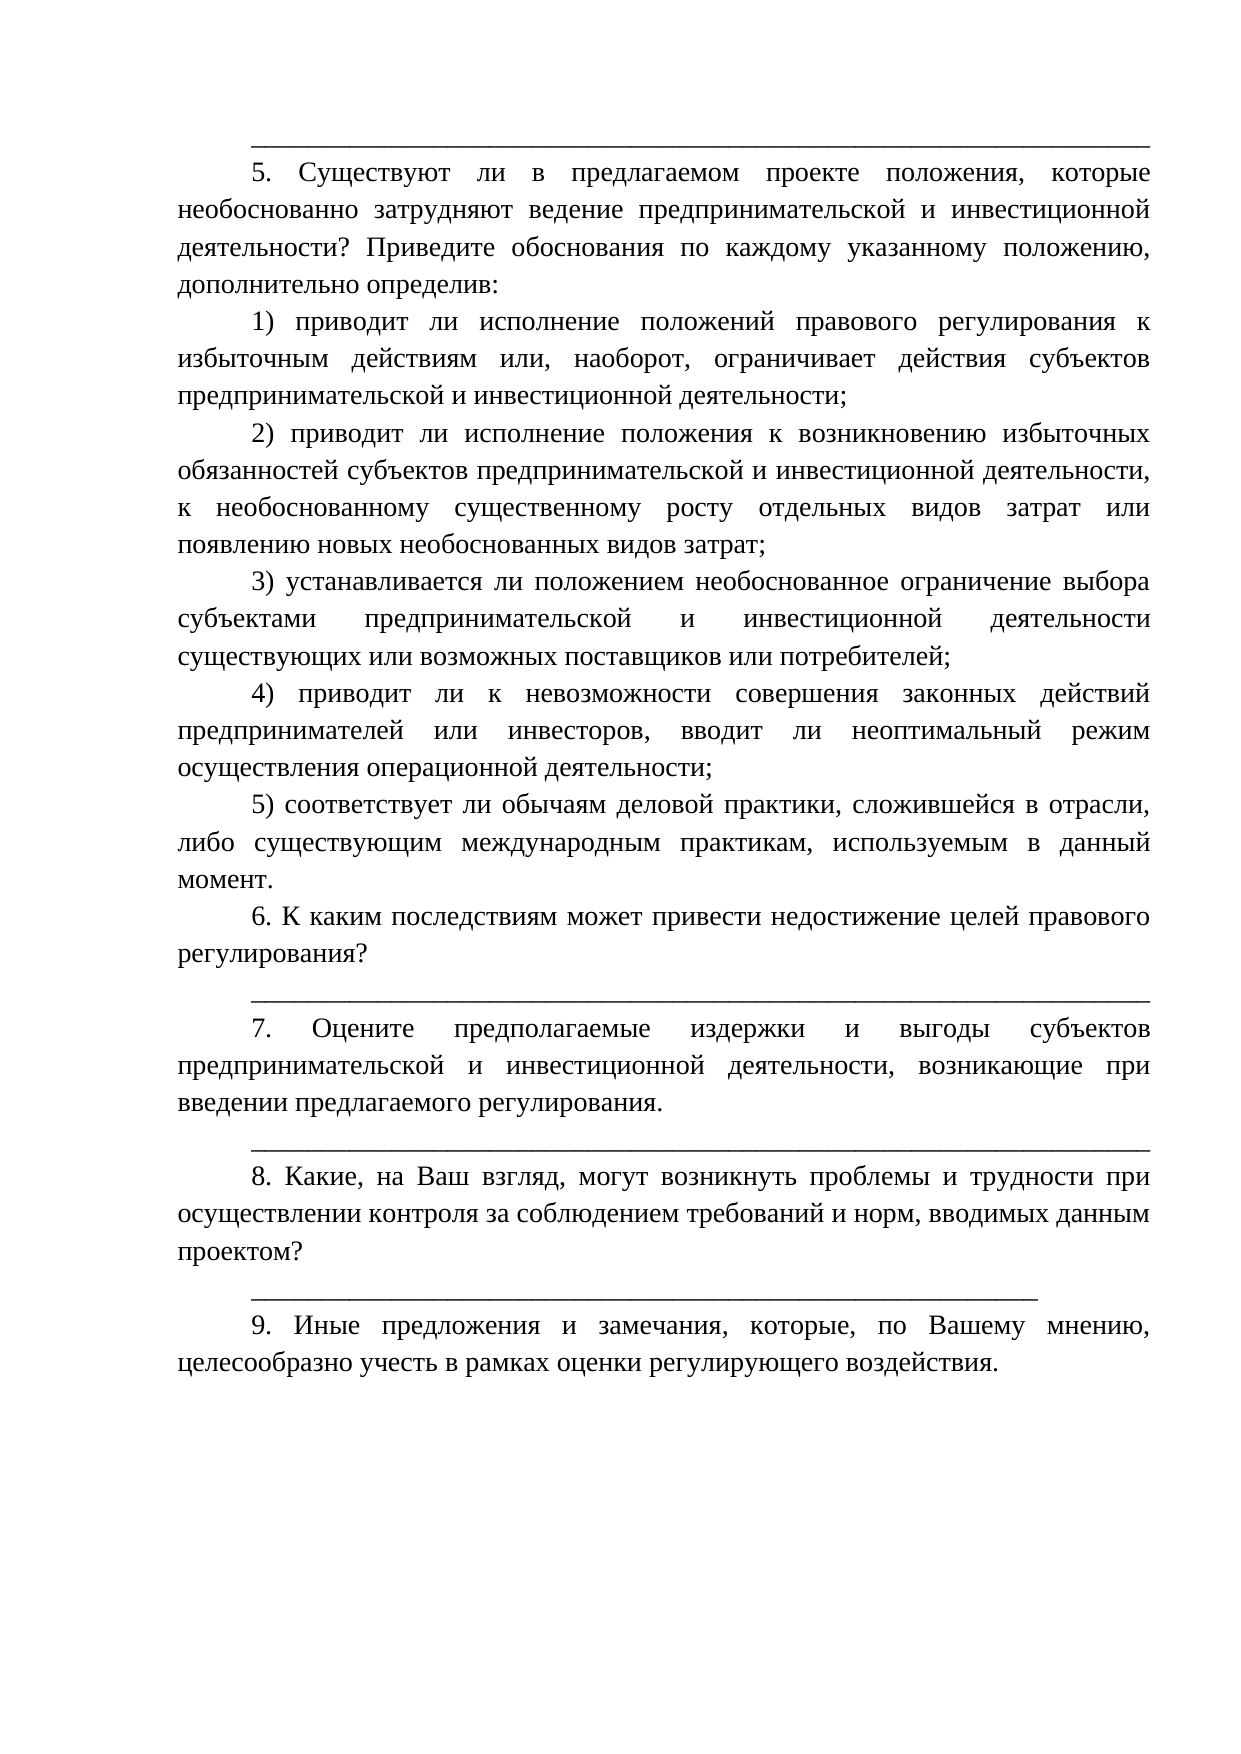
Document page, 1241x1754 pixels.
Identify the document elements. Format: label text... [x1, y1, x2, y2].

text 7. Оцените предполагаемые издержки и выгоды субъектов предпринимательской и инвестиционной деятельности, возникающие при введении предлагаемого регулирования. [177, 1011, 1152, 1117]
text 8. Какие, на Ваш взгляд, могут возникнуть проблемы и трудности при осуществлении контроля за соблюдением требований и норм, вводимых данным проектом? [177, 1159, 1152, 1266]
text 6. К каким последствиям может привести недостижение целей правового регулирования? [177, 899, 1152, 969]
text 4) приводит ли к невозможности совершения законных действий предпринимателей или инвесторов, вводит ли неоптимальный режим осуществления операционной деятельности; [177, 676, 1152, 783]
text 2) приводит ли исполнение положения к возникновению избыточных обязанностей субъектов предпринимательской и инвестиционной деятельности, к необоснованному существенному росту отдельных видов затрат или появлению новых необоснованных видов затрат; [177, 416, 1152, 559]
text 3) устанавливается ли положением необоснованное ограничение выбора субъектами предпринимательской и инвестиционной деятельности существующих или возможных поставщиков или потребителей; [177, 564, 1152, 671]
text 5. Существуют ли в предлагаемом проекте положения, которые необоснованно затрудняют ведение предпринимательской и инвестиционной деятельности? Приведите обоснования по каждому указанному положению, дополнительно определив: [177, 155, 1152, 299]
text ________________________________________________________________ [177, 1122, 1152, 1154]
text ________________________________________________________ [177, 1271, 1152, 1303]
text 1) приводит ли исполнение положений правового регулирования к избыточным действиям или, наоборот, ограничивает действия субъектов предпринимательской и инвестиционной деятельности; [177, 304, 1152, 411]
text 9. Иные предложения и замечания, которые, по Вашему мнению, целесообразно учесть в рамках оценки регулирующего воздействия. [177, 1308, 1152, 1378]
text ________________________________________________________________ [177, 118, 1152, 151]
text ________________________________________________________________ [177, 973, 1152, 1006]
text 5) соответствует ли обычаям деловой практики, сложившейся в отрасли, либо существующим международным практикам, используемым в данный момент. [177, 787, 1152, 894]
